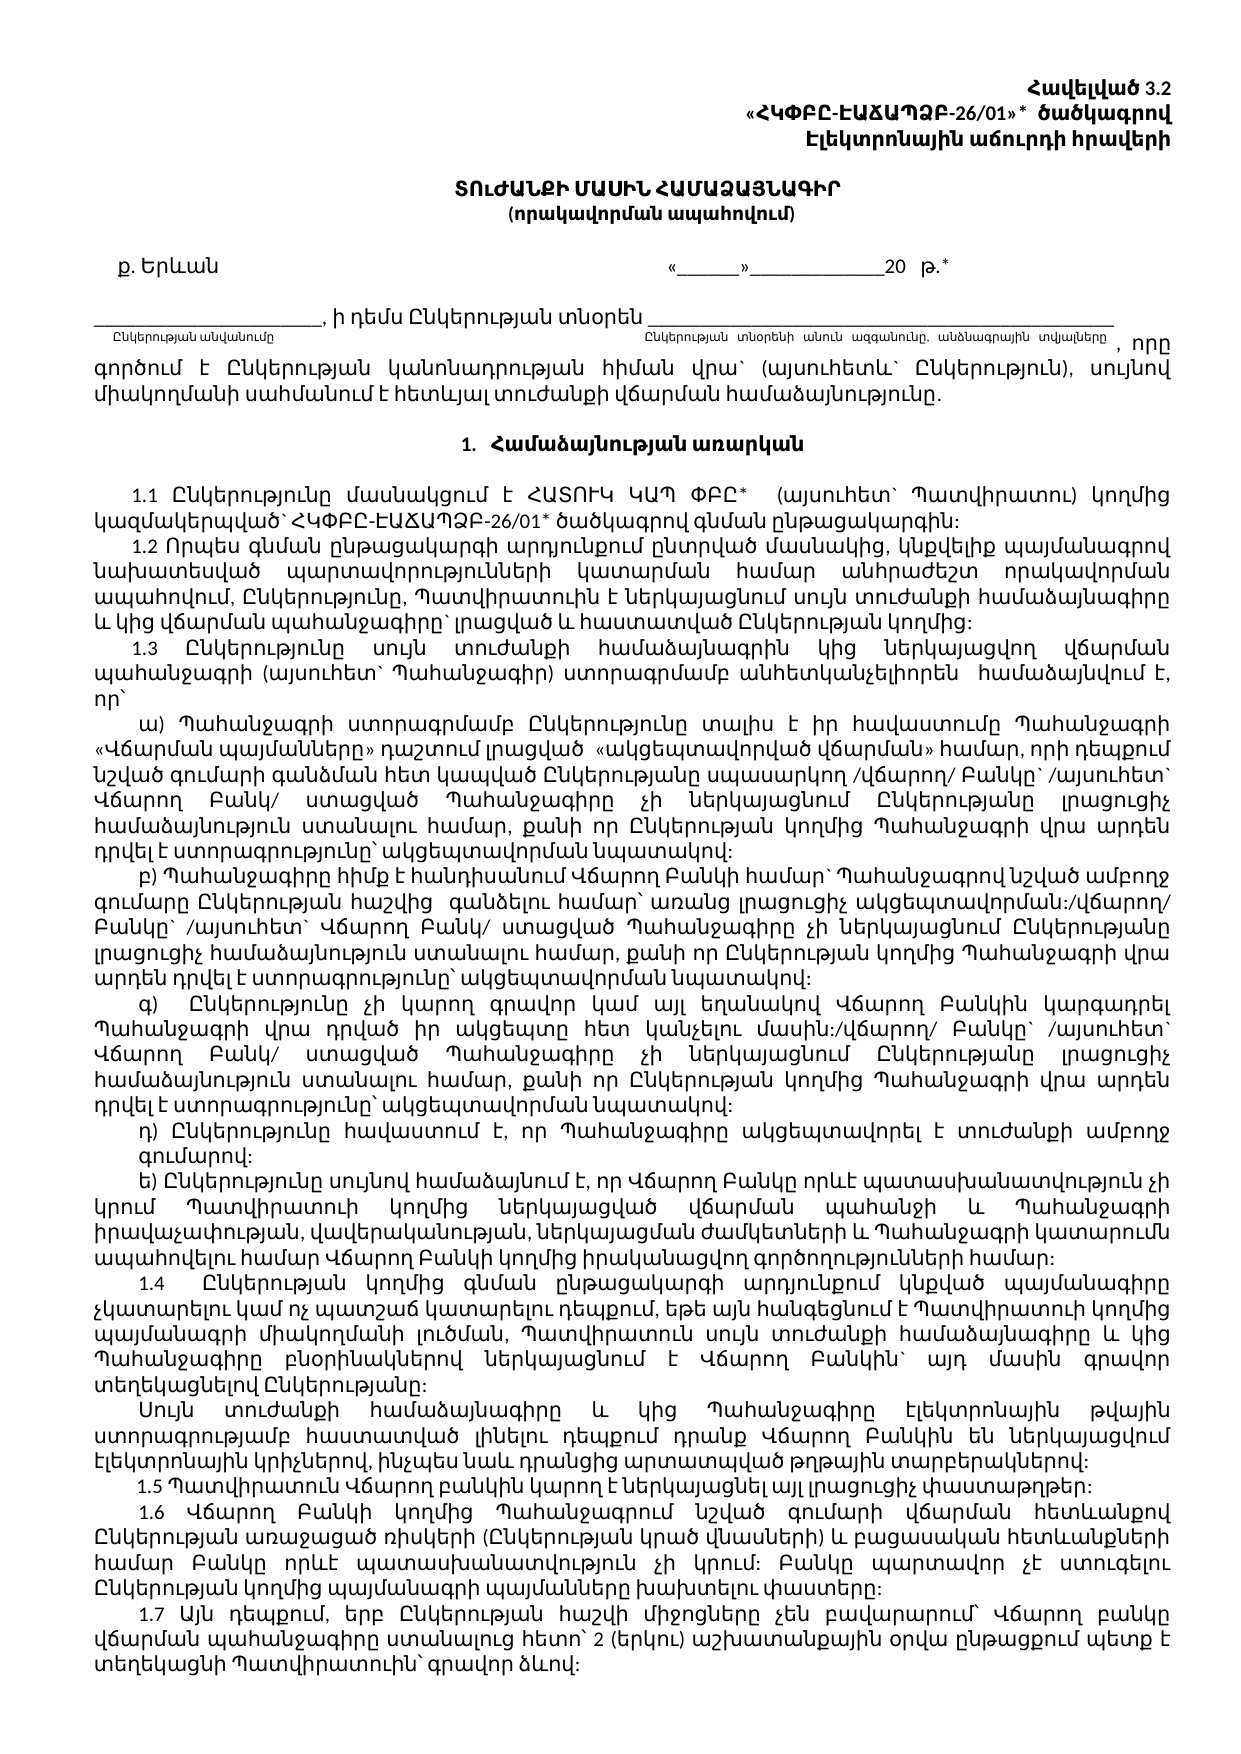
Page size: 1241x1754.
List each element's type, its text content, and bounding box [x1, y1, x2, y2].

text բ) Պահանջագիրը հիմք է հանդիսանում Վճարող Բանկի համար` Պահանջագրով նշված ամբողջ գումարը Ընկերության հաշվից գանձելու համար՝ առանց լրացուցիչ ակցեպտավորման:/վճարող/ Բանկը` /այսուհետ` Վճարող Բանկ/ ստացված Պահանջագիրը չի ներկայացնում Ընկերությանը լրացուցիչ համաձայնություն ստանալու համար, քանի որ Ընկերության կողմից Պահանջագրի վրա արդեն դրվել է ստորագրությունը՝ ակցեպտավորման նպատակով: [94, 864, 1171, 991]
text գ) Ընկերությունը չի կարող գրավոր կամ այլ եղանակով Վճարող Բանկին կարգադրել Պահանջագրի վրա դրված իր ակցեպտը հետ կանչելու մասին:/վճարող/ Բանկը` /այսուհետ` Վճարող Բանկ/ ստացված Պահանջագիրը չի ներկայացնում Ընկերությանը լրացուցիչ համաձայնություն ստանալու համար, քանի որ Ընկերության կողմից Պահանջագրի վրա արդեն դրվել է ստորագրությունը՝ ակցեպտավորման նպատակով: [94, 991, 1171, 1118]
text 1.4 Ընկերության կողմից գնման ընթացակարգի արդյունքում կնքված պայմանագիրը չկատարելու կամ ոչ պատշաճ կատարելու դեպքում, եթե այն հանգեցնում է Պատվիրատուի կողմից պայմանագրի միակողմանի լուծման, Պատվիրատուն սույն տուժանքի համաձայնագիրը և կից Պահանջագիրը բնօրինակներով ներկայացնում է Վճարող Բանկին` այդ մասին գրավոր տեղեկացնելով Ընկերությանը: [94, 1270, 1171, 1397]
text ______________________, ի դեմս Ընկերության տնօրեն _____________________________________________ [94, 304, 1171, 330]
text 1.6 Վճարող Բանկի կողմից Պահանջագրում նշված գումարի վճարման հետևանքով Ընկերության առաջացած ռիսկերի (Ընկերության կրած վնասների) և բացասական հետևանքների համար Բանկը որևէ պատասխանատվություն չի կրում: Բանկը պարտավոր չէ ստուգելու Ընկերության կողմից պայմանագրի պայմանները խախտելու փաստերը: [94, 1499, 1171, 1601]
text Էլեկտրոնային աճուրդի հրավերի [94, 126, 1171, 151]
text 1.5 Պատվիրատուն Վճարող բանկին կարող է ներկայացնել այլ լրացուցիչ փաստաթղթեր: [94, 1474, 1171, 1499]
text 1.1 Ընկերությունը մասնակցում է ՀԱՏՈՒԿ ԿԱՊ ՓԲԸ* (այսուհետ` Պատվիրատու) կողմից կազմակերպված` ՀԿՓԲԸ-ԷԱՃԱՊՁԲ-26/01* ծածկագրով գնման ընթացակարգին: [94, 482, 1171, 533]
text ք. Երևան «______»_____________20 թ.* [94, 254, 1171, 279]
text ՏՈւԺԱՆՔԻ ՄԱՍԻՆ ՀԱՄԱՁԱՅՆԱԳԻՐ [94, 177, 1171, 202]
text 1.3 Ընկերությունը սույն տուժանքի համաձայնագրին կից ներկայացվող վճարման պահանջագրի (այսուհետ` Պահանջագիր) ստորագրմամբ անհետկանչելիորեն համաձայնվում է, որ՝ [94, 635, 1171, 711]
text (որակավորման ապահովում) [94, 202, 1171, 225]
text Ընկերության անվանումը Ընկերության տնօրենի անուն ազգանունը, անձնագրային տվյալները , որը գործում է Ընկերության կանոնադրության հիման վրա` (այսուհետև` Ընկերություն), սույնով միակողմանի սահմանում է հետևյալ տուժանքի վճարման համաձայնությունը. [94, 330, 1171, 406]
text ե) Ընկերությունը սույնով համաձայնում է, որ Վճարող Բանկը որևէ պատասխանատվություն չի կրում Պատվիրատուի կողմից ներկայացված վճարման պահանջի և Պահանջագրի իրավաչափության, վավերականության, ներկայացման ժամկետների և Պահանջագրի կատարումն ապահովելու համար Վճարող Բանկի կողմից իրականացվող գործողությունների համար: [94, 1169, 1171, 1270]
text Սույն տուժանքի համաձայնագիրը և կից Պահանջագիրը էլեկտրոնային թվային ստորագրությամբ հաստատված լինելու դեպքում դրանք Վճարող Բանկին են ներկայացվում էլեկտրոնային կրիչներով, ինչպես նաև դրանցից արտատպված թղթային տարբերակներով: [94, 1397, 1171, 1474]
text «ՀԿՓԲԸ-ԷԱՃԱՊՁԲ-26/01»* ծածկագրով [94, 100, 1171, 126]
text 1.7 Այն դեպքում, երբ Ընկերության հաշվի միջոցները չեն բավարարում՝ Վճարող բանկը վճարման պահանջագիրը ստանալուց հետո՝ 2 (երկու) աշխատանքային օրվա ընթացքում պետք է տեղեկացնի Պատվիրատուին՝ գրավոր ձևով: [94, 1601, 1171, 1677]
text 1. Համաձայնության առարկան [94, 432, 1171, 457]
text Հավելված 3.2 [94, 75, 1171, 100]
text դ) Ընկերությունը հավաստում է, որ Պահանջագիրը ակցեպտավորել է տուժանքի ամբողջ գումարով: [138, 1118, 1171, 1169]
text ա) Պահանջագրի ստորագրմամբ Ընկերությունը տալիս է իր հավաստումը Պահանջագրի «Վճարման պայմանները» դաշտում լրացված «ակցեպտավորված վճարման» համար, որի դեպքում նշված գումարի գանձման հետ կապված Ընկերությանը սպասարկող /վճարող/ Բանկը` /այսուհետ` Վճարող Բանկ/ ստացված Պահանջագիրը չի ներկայացնում Ընկերությանը լրացուցիչ համաձայնություն ստանալու համար, քանի որ Ընկերության կողմից Պահանջագրի վրա արդեն դրվել է ստորագրությունը՝ ակցեպտավորման նպատակով: [94, 711, 1171, 864]
text 1.2 Որպես գնման ընթացակարգի արդյունքում ընտրված մասնակից, կնքվելիք պայմանագրով նախատեսված պարտավորությունների կատարման համար անհրաժեշտ որակավորման ապահովում, Ընկերությունը, Պատվիրատուին է ներկայացնում սույն տուժանքի համաձայնագիրը և կից վճարման պահանջագիրը` լրացված և հաստատված Ընկերության կողմից: [94, 533, 1171, 635]
